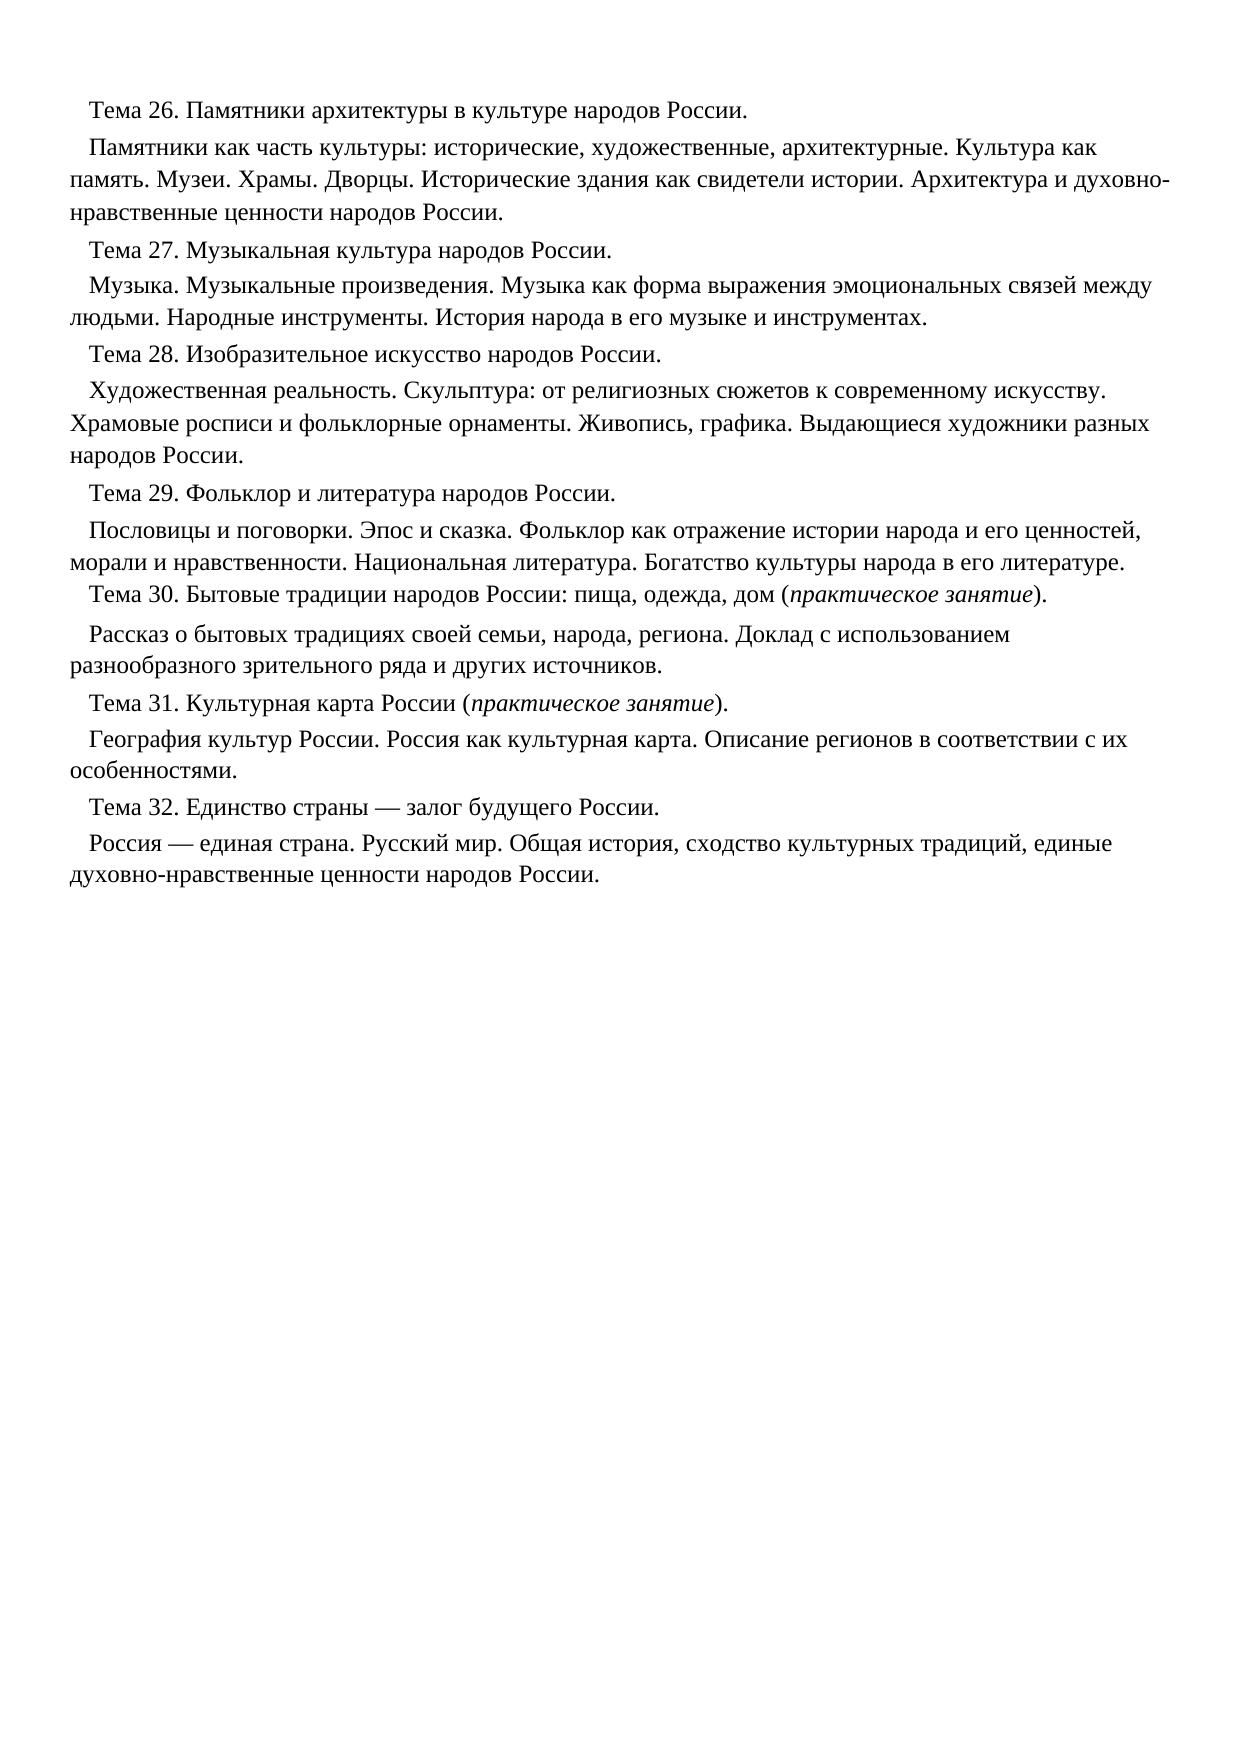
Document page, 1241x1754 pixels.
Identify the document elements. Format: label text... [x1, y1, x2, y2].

text Тема 28. Изобразительное искусство народов России. [88, 339, 1184, 368]
text Тема 30. Бытовые традиции народов России: пища, одежда, дом (практическое занятие). [88, 579, 1184, 608]
text Тема 26. Памятники архитектуры в культуре народов России. [88, 95, 1184, 124]
text Музыка. Музыкальные произведения. Музыка как форма выражения эмоциональных связей между людьми. Народные инструменты. История народа в его музыке и инструментах. [69, 271, 1184, 331]
text Тема 29. Фольклор и литература народов России. [88, 478, 1184, 507]
text Рассказ о бытовых традициях своей семьи, народа, региона. Доклад с использованием разнообразного зрительного ряда и других источников. [69, 619, 1147, 679]
text Тема 31. Культурная карта России (практическое занятие). [88, 688, 1184, 716]
text Тема 32. Единство страны — залог будущего России. [88, 792, 1184, 821]
text Художественная реальность. Скульптура: от религиозных сюжетов к современному искусству. Храмовые росписи и фольклорные орнаменты. Живопись, графика. Выдающиеся художники разных народов России. [69, 376, 1184, 469]
text География культур России. Россия как культурная карта. Описание регионов в соответствии с их особенностями. [69, 724, 1131, 784]
text Россия — единая страна. Русский мир. Общая история, сходство культурных традиций, единые духовно-нравственные ценности народов России. [69, 828, 1117, 888]
text Пословицы и поговорки. Эпос и сказка. Фольклор как отражение истории народа и его ценностей, морали и нравственности. Национальная литература. Богатство культуры народа в его литературе. [69, 515, 1184, 576]
text память. Музеи. Храмы. Дворцы. Исторические здания как свидетели истории. Архитектура и духовно- нравственные ценности народов России. [69, 164, 1173, 226]
text Тема 27. Музыкальная культура народов России. [88, 235, 1184, 263]
text Памятники как часть культуры: исторические, художественные, архитектурные. Культура как [88, 132, 1184, 161]
